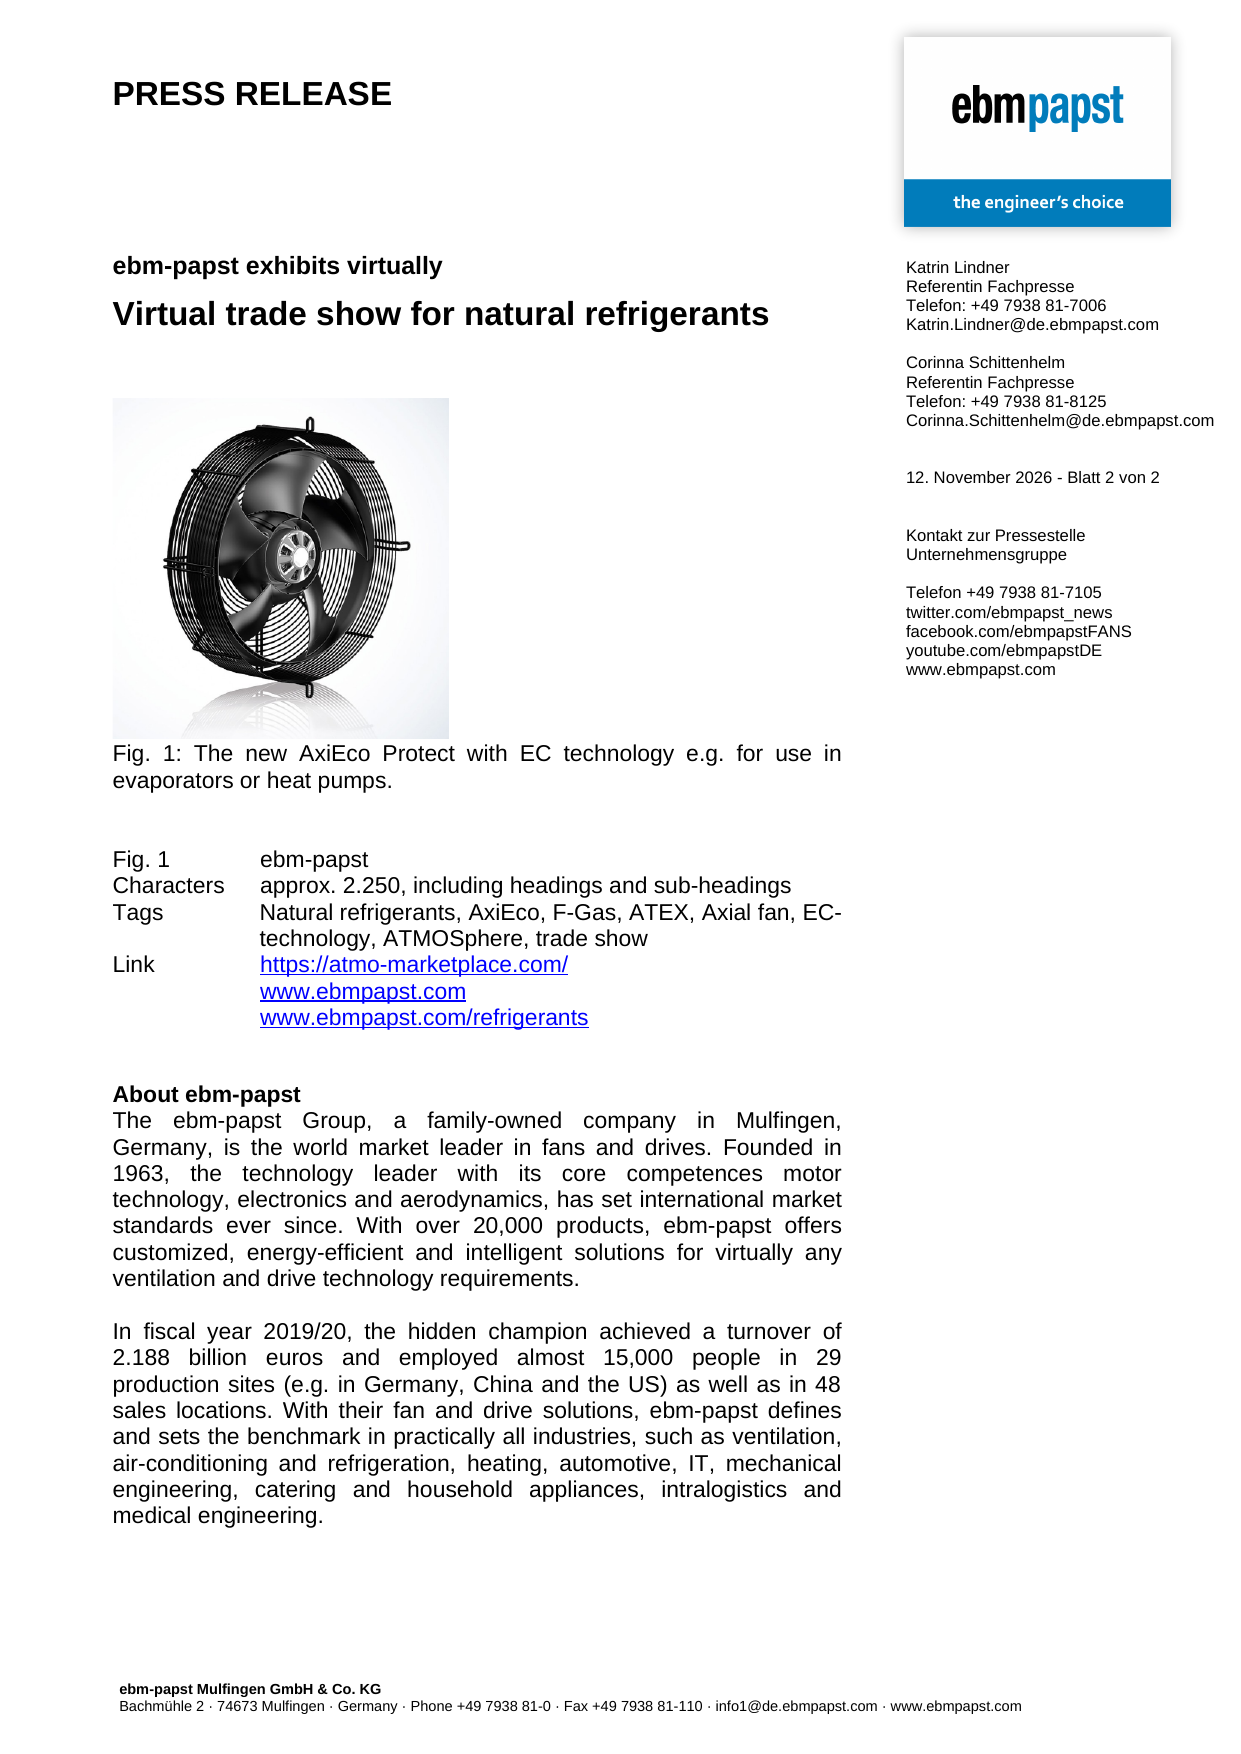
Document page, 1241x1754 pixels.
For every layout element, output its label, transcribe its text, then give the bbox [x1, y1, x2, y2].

text Link https://atmo-marketplace.com/ [112, 951, 842, 978]
subtitle Characters approx. 2.250, including headings and sub-headings [112, 872, 842, 899]
text The ebm-papst Group, a family-owned company in Mulfingen, Germany, is the world market leader in fans and drives. Founded in 1963, the technology leader with its core competences motor technology, electronics and aerodynamics, has set international market standards ever since. With over 20,000 products, ebm-papst offers customized, energy-efficient and intelligent solutions for virtually any ventilation and drive technology requirements. [112, 1107, 842, 1292]
subtitle Tags Natural refrigerants, AxiEco, F-Gas, ATEX, Axial fan, EC-technology, ATMOSphere, trade show [112, 899, 842, 951]
text In fiscal year 2019/20, the hidden champion achieved a turnover of 2.188 billion euros and employed almost 15,000 people in 29 production sites (e.g. in Germany, China and the US) as well as in 48 sales locations. With their fan and drive solutions, ebm-papst defines and sets the benchmark in practically all industries, such as ventilation, air-conditioning and refrigeration, heating, automotive, IT, mechanical engineering, catering and household appliances, intralogistics and medical engineering. [112, 1318, 842, 1529]
subtitle Fig. 1: The new AxiEco Protect with EC technology e.g. for use in evaporators or heat pumps. [112, 739, 842, 793]
subtitle Fig. 1 ebm-papst [112, 846, 842, 872]
text About ebm-papst [112, 1081, 842, 1107]
text www.ebmpapst.com/refrigerants [186, 1004, 842, 1030]
picture [112, 398, 449, 739]
text www.ebmpapst.com [112, 978, 842, 1004]
picture [881, 14, 1194, 250]
